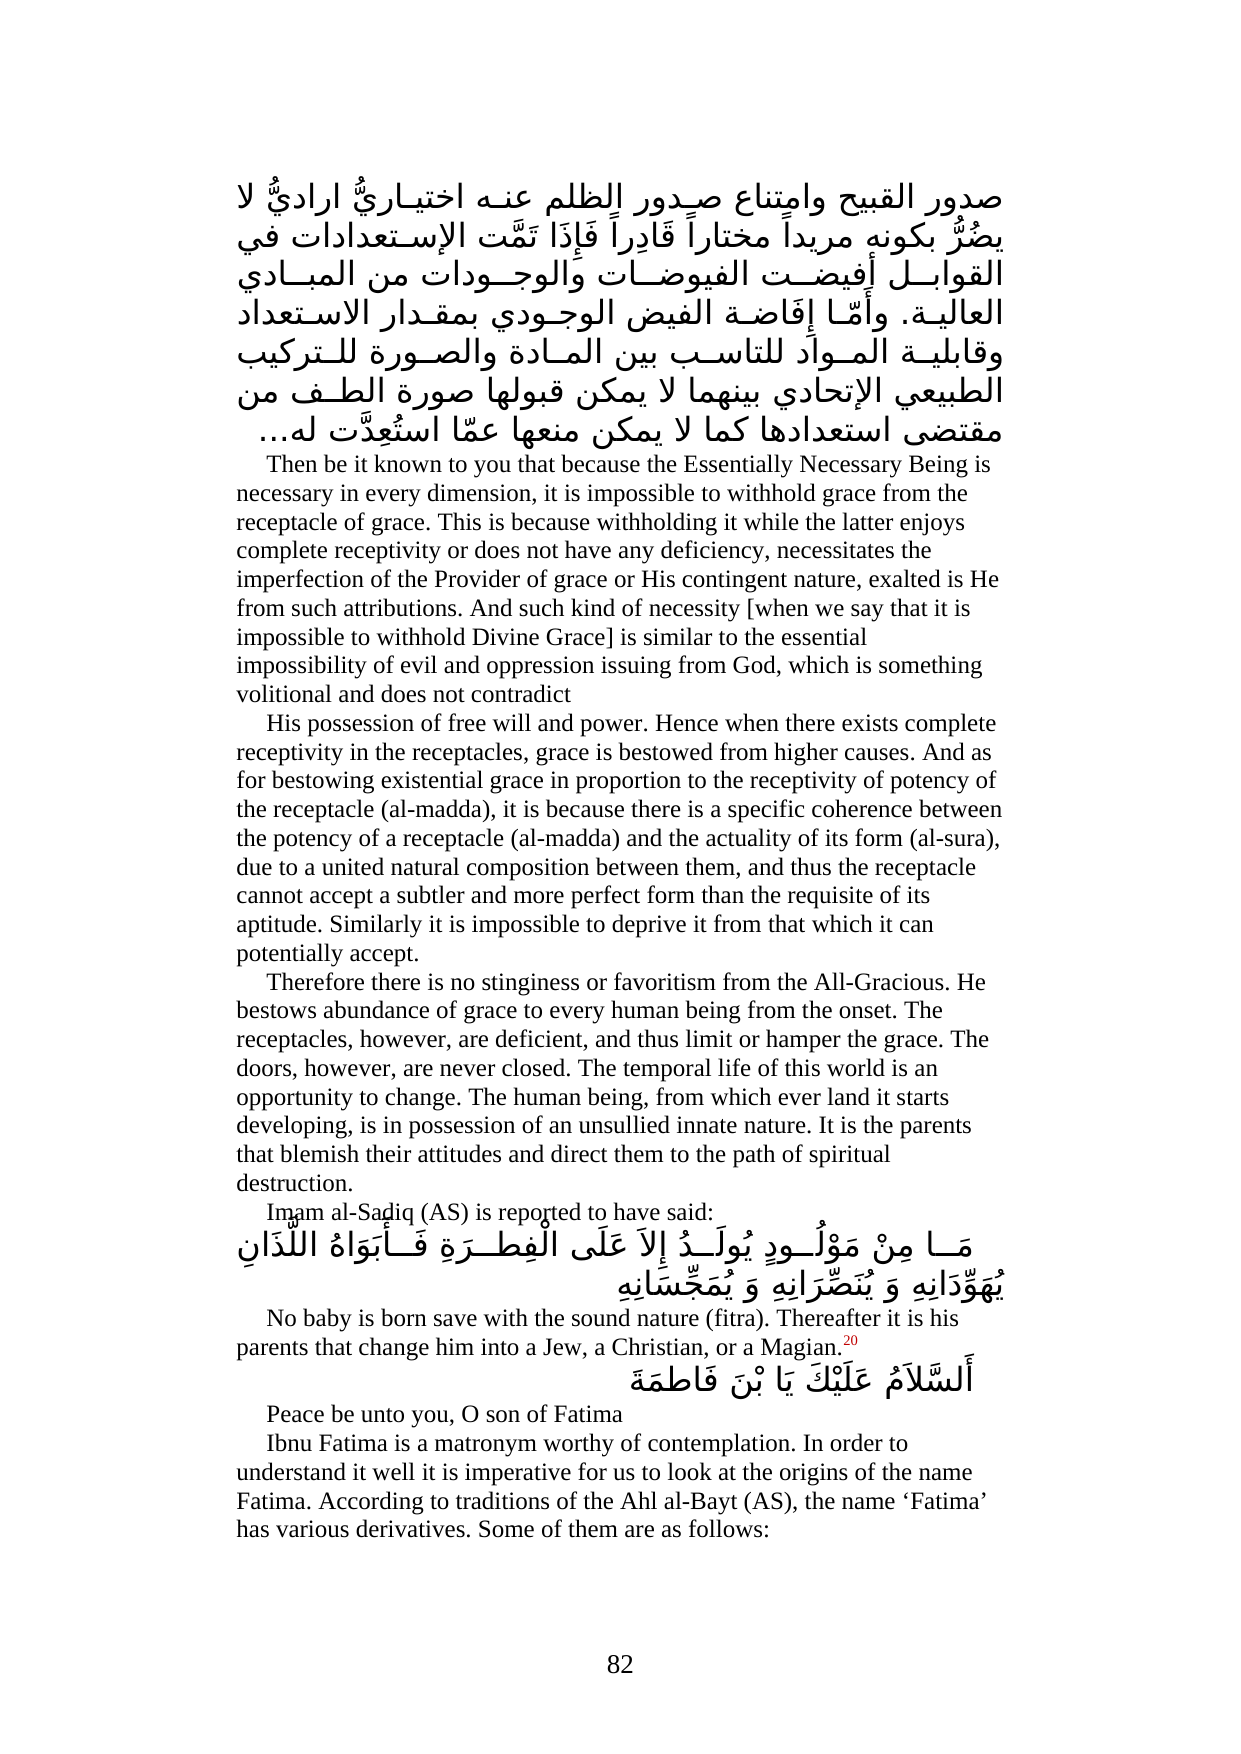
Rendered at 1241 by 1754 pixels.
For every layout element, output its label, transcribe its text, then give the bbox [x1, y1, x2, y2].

text His possession of free will and power. Hence when there exists complete receptivity in the receptacles, grace is bestowed from higher causes. And as for bestowing existential grace in proportion to the receptivity of potency of the receptacle (al-madda), it is because there is a specific coherence between the potency of a receptacle (al-madda) and the actuality of its form (al-sura), due to a united natural composition between them, and thus the receptacle cannot accept a subtler and more perfect form than the requisite of its aptitude. Similarly it is impossible to deprive it from that which it can potentially accept. [236, 708, 1004, 967]
text Imam al-Sadiq (AS) is reported to have said: [236, 1197, 1004, 1225]
text أَلسَّلاَمُ عَلَيْكَ يَا بْنَ فَاطمَةَ [236, 1361, 1004, 1399]
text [236, 177, 1004, 449]
text Ibnu Fatima is a matronym worthy of contemplation. In order to understand it well it is imperative for us to look at the origins of the name Fatima. According to traditions of the Ahl al-Bayt (AS), the name ‘Fatima’ has various derivatives. Some of them are as follows: [236, 1428, 1004, 1543]
text Peace be unto you, O son of Fatima [236, 1399, 1004, 1428]
text مَا مِنْ مَوْلُودٍ يُولَدُ إِلاَ عَلَى الْفِطرَةِ فَأَبَوَاهُ اللَّذَانِ يُهَوِّدَانِهِ وَ يُنَصِّرَانِهِ وَ يُمَجِّسَانِهِ [236, 1225, 1004, 1303]
text Then be it known to you that because the Essentially Necessary Being is necessary in every dimension, it is impossible to withhold grace from the receptacle of grace. This is because withholding it while the latter enjoys complete receptivity or does not have any deficiency, necessitates the imperfection of the Provider of grace or His contingent nature, exalted is He from such attributions. And such kind of necessity [when we say that it is impossible to withhold Divine Grace] is similar to the essential impossibility of evil and oppression issuing from God, which is something volitional and does not contradict [236, 449, 1004, 708]
text No baby is born save with the sound nature (fitra). Thereafter it is his parents that change him into a Jew, a Christian, or a Magian.20 [236, 1303, 1004, 1361]
text Therefore there is no stinginess or favoritism from the All-Gracious. He bestows abundance of grace to every human being from the onset. The receptacles, however, are deficient, and thus limit or hamper the grace. The doors, however, are never closed. The temporal life of this world is an opportunity to change. The human being, from which ever land it starts developing, is in possession of an unsullied innate nature. It is the parents that blemish their attitudes and direct them to the path of spiritual destruction. [236, 967, 1004, 1197]
